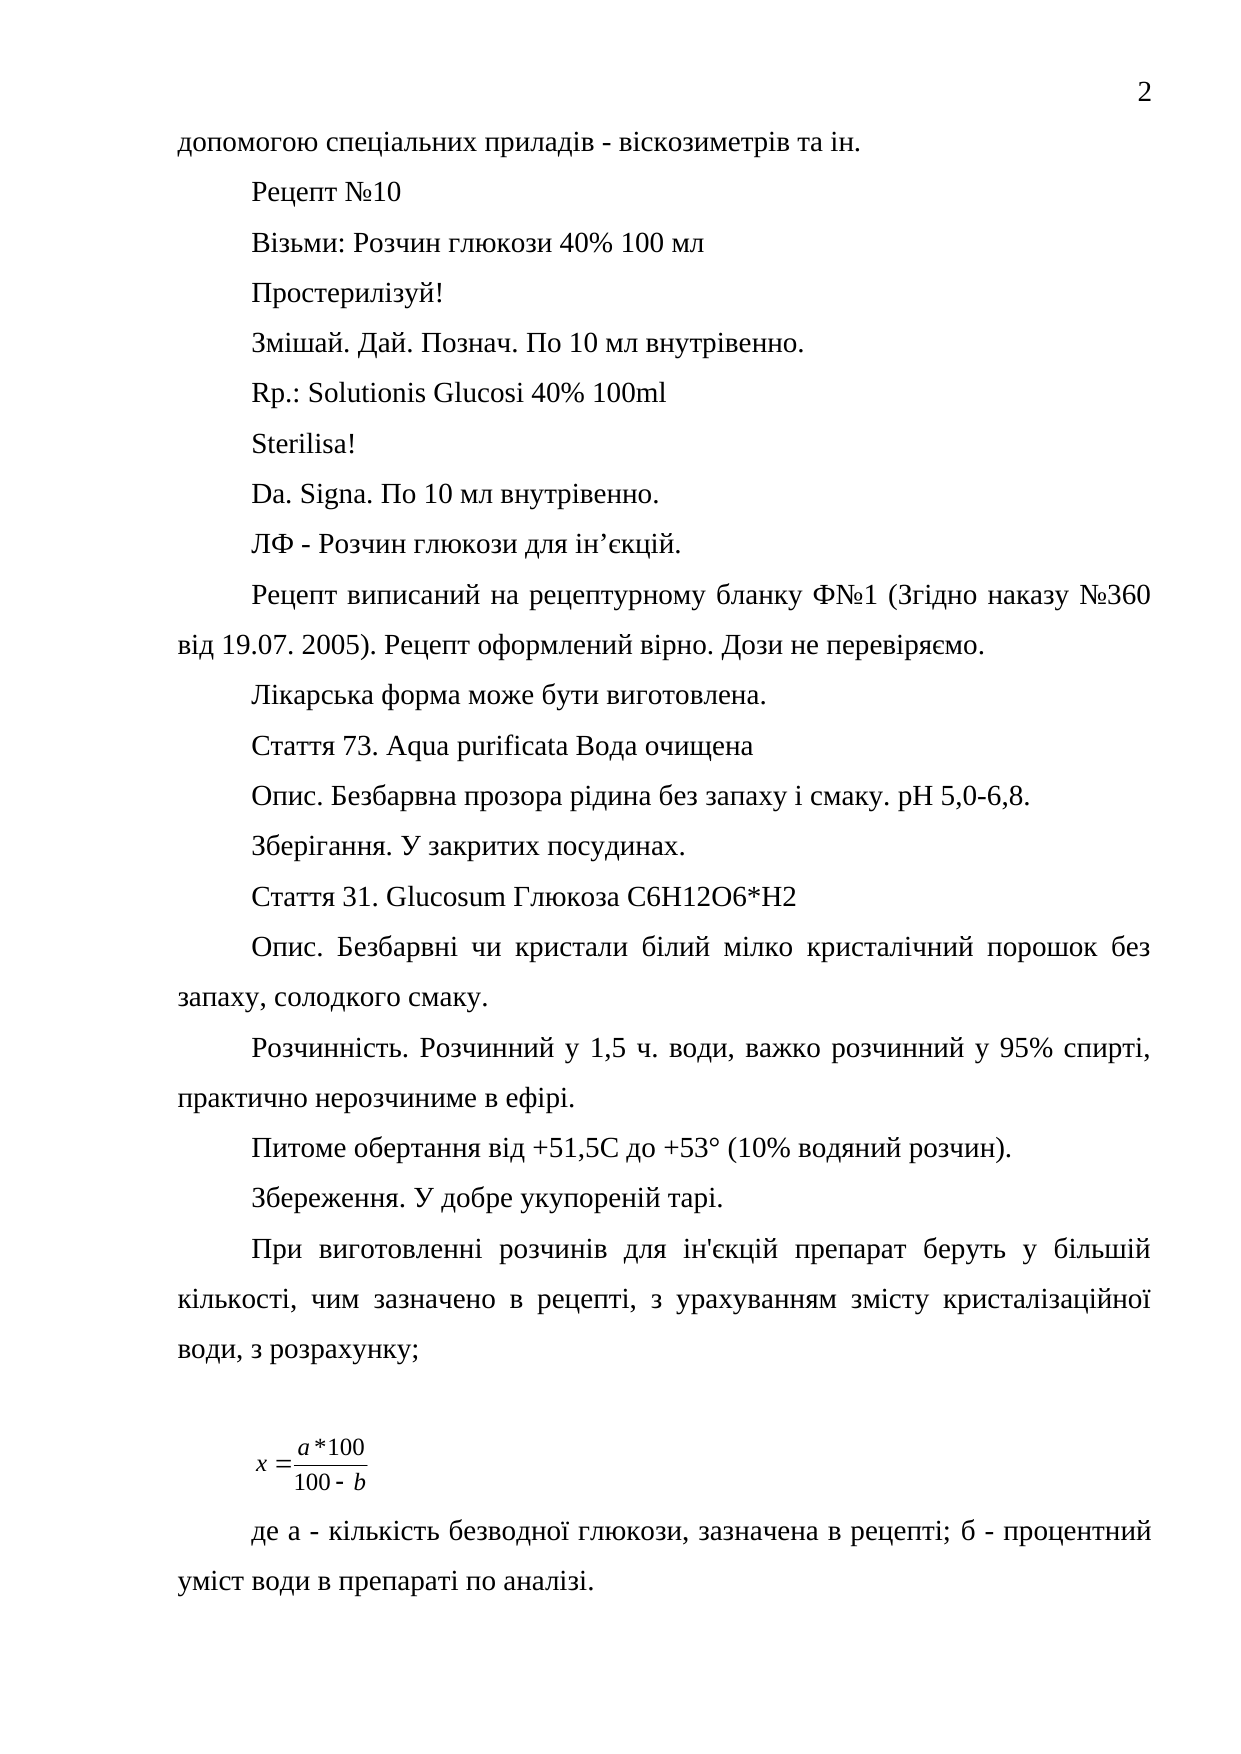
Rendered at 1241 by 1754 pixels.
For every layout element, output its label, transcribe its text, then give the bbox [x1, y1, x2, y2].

text Стаття 31. Glucosum Глюкоза C6H12O6*H2 [177, 879, 1152, 912]
text Лікарська форма може бути виготовлена. [177, 677, 1152, 711]
text Зберігання. У закритих посудинах. [177, 828, 1152, 862]
text де а - кількість безводної глюкози, зазначена в рецепті; б - процентний уміст води в препараті по аналізі. [177, 1513, 1152, 1597]
text Рецепт виписаний на рецептурному бланку Ф№1 (Згідно наказу №360 від 19.07. 2005). Рецепт оформлений вірно. Дози не перевіряємо. [177, 577, 1152, 661]
text Простерилізуй! [177, 275, 1152, 308]
text Рецепт №10 [177, 174, 1152, 208]
text Візьми: Розчин глюкози 40% 100 мл [177, 225, 1152, 258]
text Опис. Безбарвна прозора рідина без запаху і смаку. рН 5,0-6,8. [177, 778, 1152, 812]
text Стаття 73. Aqua purificata Вода очищена [177, 728, 1152, 761]
text Rp.: Solutionis Glucosi 40% 100ml [177, 376, 1152, 409]
text ЛФ - Розчин глюкози для ін’єкцій. [177, 527, 1152, 560]
text Опис. Безбарвні чи кристали білий мілко кристалічний порошок без запаху, солодкого смаку. [177, 929, 1152, 1013]
text При виготовленні розчинів для ін'єкцій препарат беруть у більшій кількості, чим зазначено в рецепті, з урахуванням змісту кристалізаційної води, з розрахунку; [177, 1231, 1152, 1365]
text Розчинність. Розчинний у 1,5 ч. води, важко розчинний у 95% спирті, практично нерозчиниме в ефірі. [177, 1030, 1152, 1113]
text Sterilisa! [177, 426, 1152, 459]
text Збереження. У добре укупореній тарі. [177, 1181, 1152, 1214]
text Питоме обертання від +51,5С до +53° (10% водяний розчин). [177, 1130, 1152, 1164]
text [177, 124, 1152, 158]
text Змішай. Дай. Познач. По 10 мл внутрівенно. [177, 325, 1152, 359]
text Da. Signa. По 10 мл внутрівенно. [177, 476, 1152, 510]
